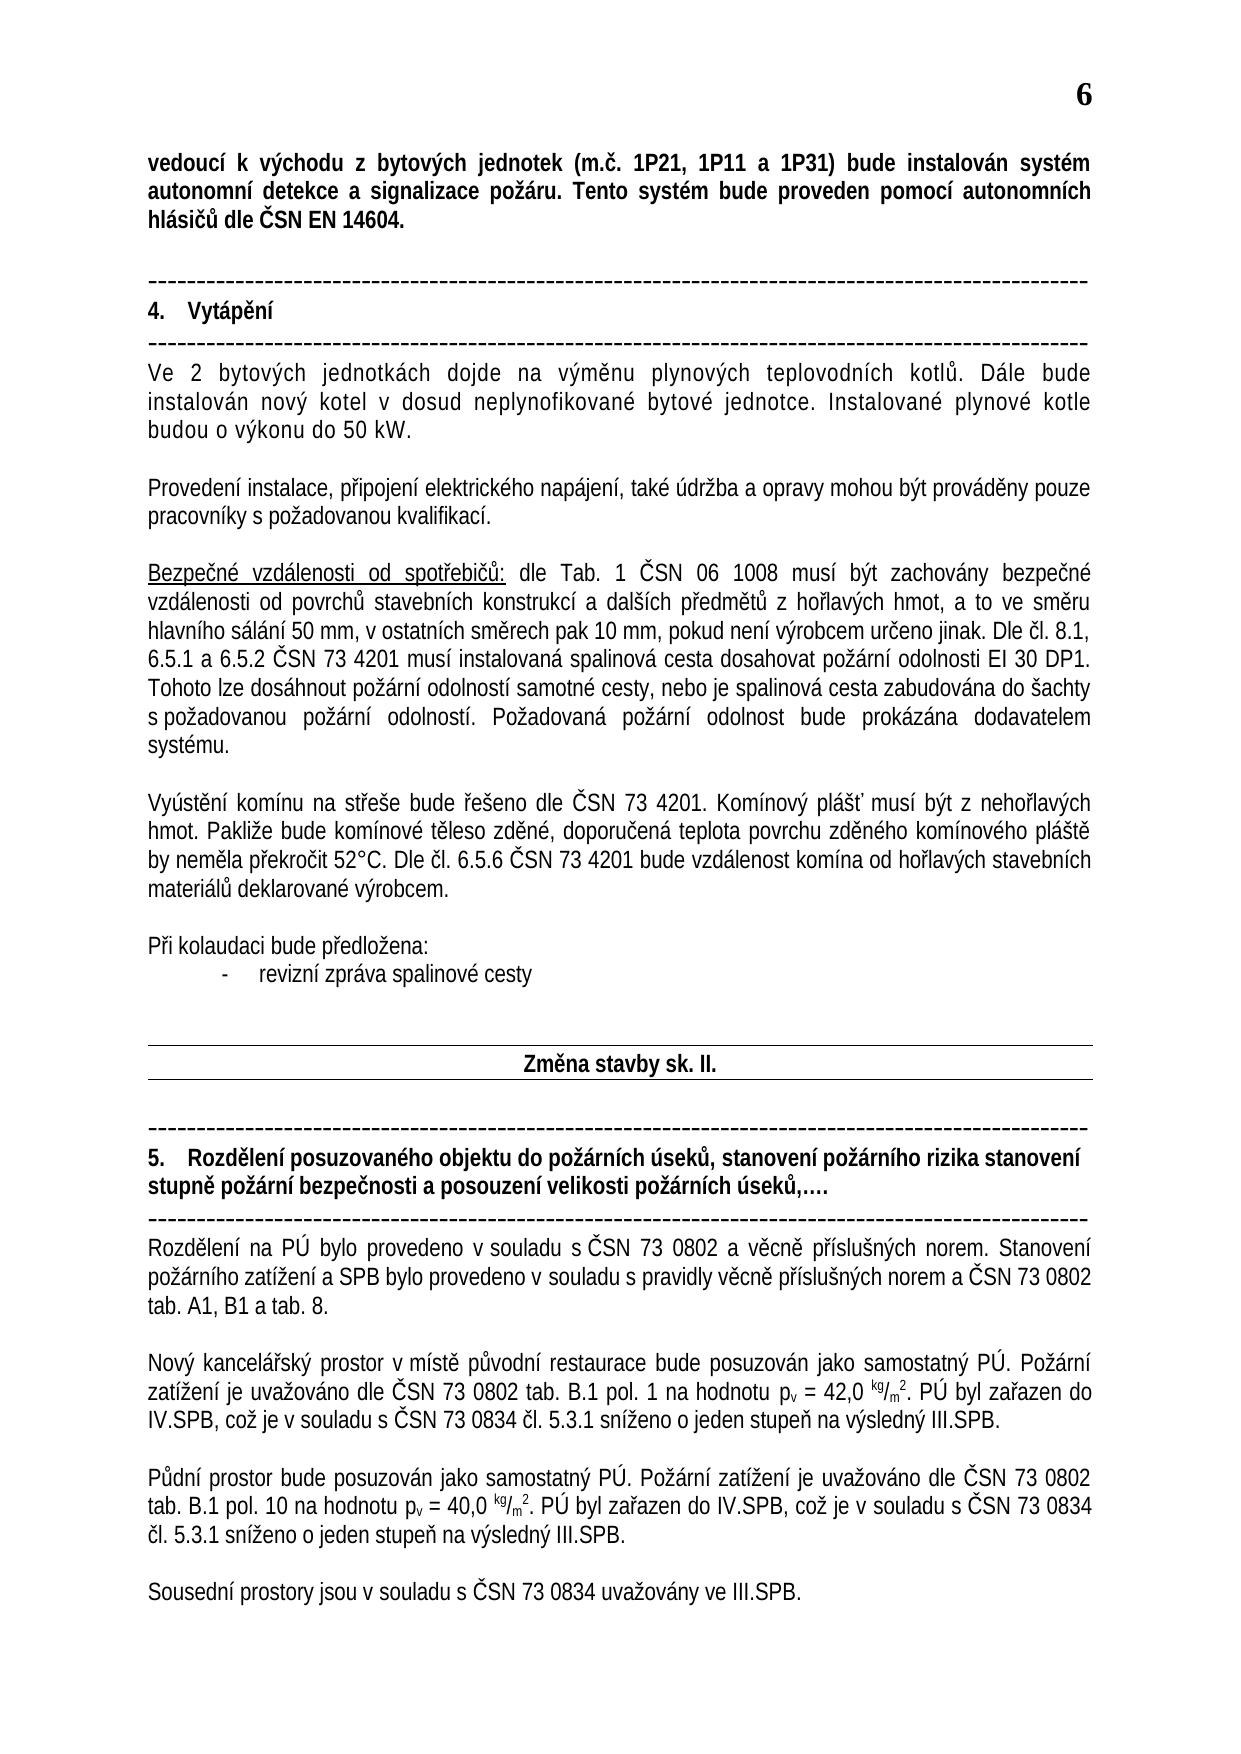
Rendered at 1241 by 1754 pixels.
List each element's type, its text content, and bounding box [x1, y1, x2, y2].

text Při kolaudaci bude předložena: [148, 931, 1093, 959]
list revizní zpráva spalinové cesty [221, 959, 1093, 988]
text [148, 148, 1093, 233]
text ------------------------------------------------------------------------------------------------- [148, 324, 1093, 358]
text Nový kancelářský prostor v místě původní restaurace bude posuzován jako samostatný PÚ. Požární zatížení je uvažováno dle ČSN 73 0802 tab. B.1 pol. 1 na hodnotu pv = 42,0 kg/m2. PÚ byl zařazen do IV.SPB, což je v souladu s ČSN 73 0834 čl. 5.3.1 sníženo o jeden stupeň na výsledný III.SPB. [148, 1348, 1093, 1434]
text ------------------------------------------------------------------------------------------------- [148, 1200, 1093, 1233]
text ------------------------------------------------------------------------------------------------- [148, 262, 1093, 296]
text ------------------------------------------------------------------------------------------------- [148, 1109, 1093, 1142]
text 5. Rozdělení posuzovaného objektu do požárních úseků, stanovení požárního rizika stanovení [148, 1142, 1093, 1171]
text Půdní prostor bude posuzován jako samostatný PÚ. Požární zatížení je uvažováno dle ČSN 73 0802 tab. B.1 pol. 10 na hodnotu pv = 40,0 kg/m2. PÚ byl zařazen do IV.SPB, což je v souladu s ČSN 73 0834 čl. 5.3.1 sníženo o jeden stupeň na výsledný III.SPB. [148, 1462, 1093, 1548]
text Změna stavby sk. II. [148, 1046, 1093, 1079]
text Vyústění komínu na střeše bude řešeno dle ČSN 73 4201. Komínový plášť musí být z nehořlavých hmot. Pakliže bude komínové těleso zděné, doporučená teplota povrchu zděného komínového pláště by neměla překročit 52°C. Dle čl. 6.5.6 ČSN 73 4201 bude vzdálenost komína od hořlavých stavebních materiálů deklarované výrobcem. [148, 788, 1093, 902]
text Bezpečné vzdálenosti od spotřebičů: dle Tab. 1 ČSN 06 1008 musí být zachovány bezpečné vzdálenosti od povrchů stavebních konstrukcí a dalších předmětů z hořlavých hmot, a to ve směru hlavního sálání 50 mm, v ostatních směrech pak 10 mm, pokud není výrobcem určeno jinak. Dle čl. 8.1, 6.5.1 a 6.5.2 ČSN 73 4201 musí instalovaná spalinová cesta dosahovat požární odolnosti EI 30 DP1. Tohoto lze dosáhnout požární odolností samotné cesty, nebo je spalinová cesta zabudována do šachty s požadovanou požární odolností. Požadovaná požární odolnost bude prokázána dodavatelem systému. [148, 558, 1093, 759]
text stupně požární bezpečnosti a posouzení velikosti požárních úseků,…. [148, 1171, 1093, 1200]
text Sousední prostory jsou v souladu s ČSN 73 0834 uvažovány ve III.SPB. [148, 1577, 1093, 1606]
text 4. Vytápění [148, 296, 1093, 324]
text Provedení instalace, připojení elektrického napájení, také údržba a opravy mohou být prováděny pouze pracovníky s požadovanou kvalifikací. [148, 472, 1093, 530]
text Ve 2 bytových jednotkách dojde na výměnu plynových teplovodních kotlů. Dále bude instalován nový kotel v dosud neplynofikované bytové jednotce. Instalované plynové kotle budou o výkonu do 50 kW. [148, 358, 1093, 444]
text Rozdělení na PÚ bylo provedeno v souladu s ČSN 73 0802 a věcně příslušných norem. Stanovení požárního zatížení a SPB bylo provedeno v souladu s pravidly věcně příslušných norem a ČSN 73 0802 tab. A1, B1 a tab. 8. [148, 1233, 1093, 1319]
